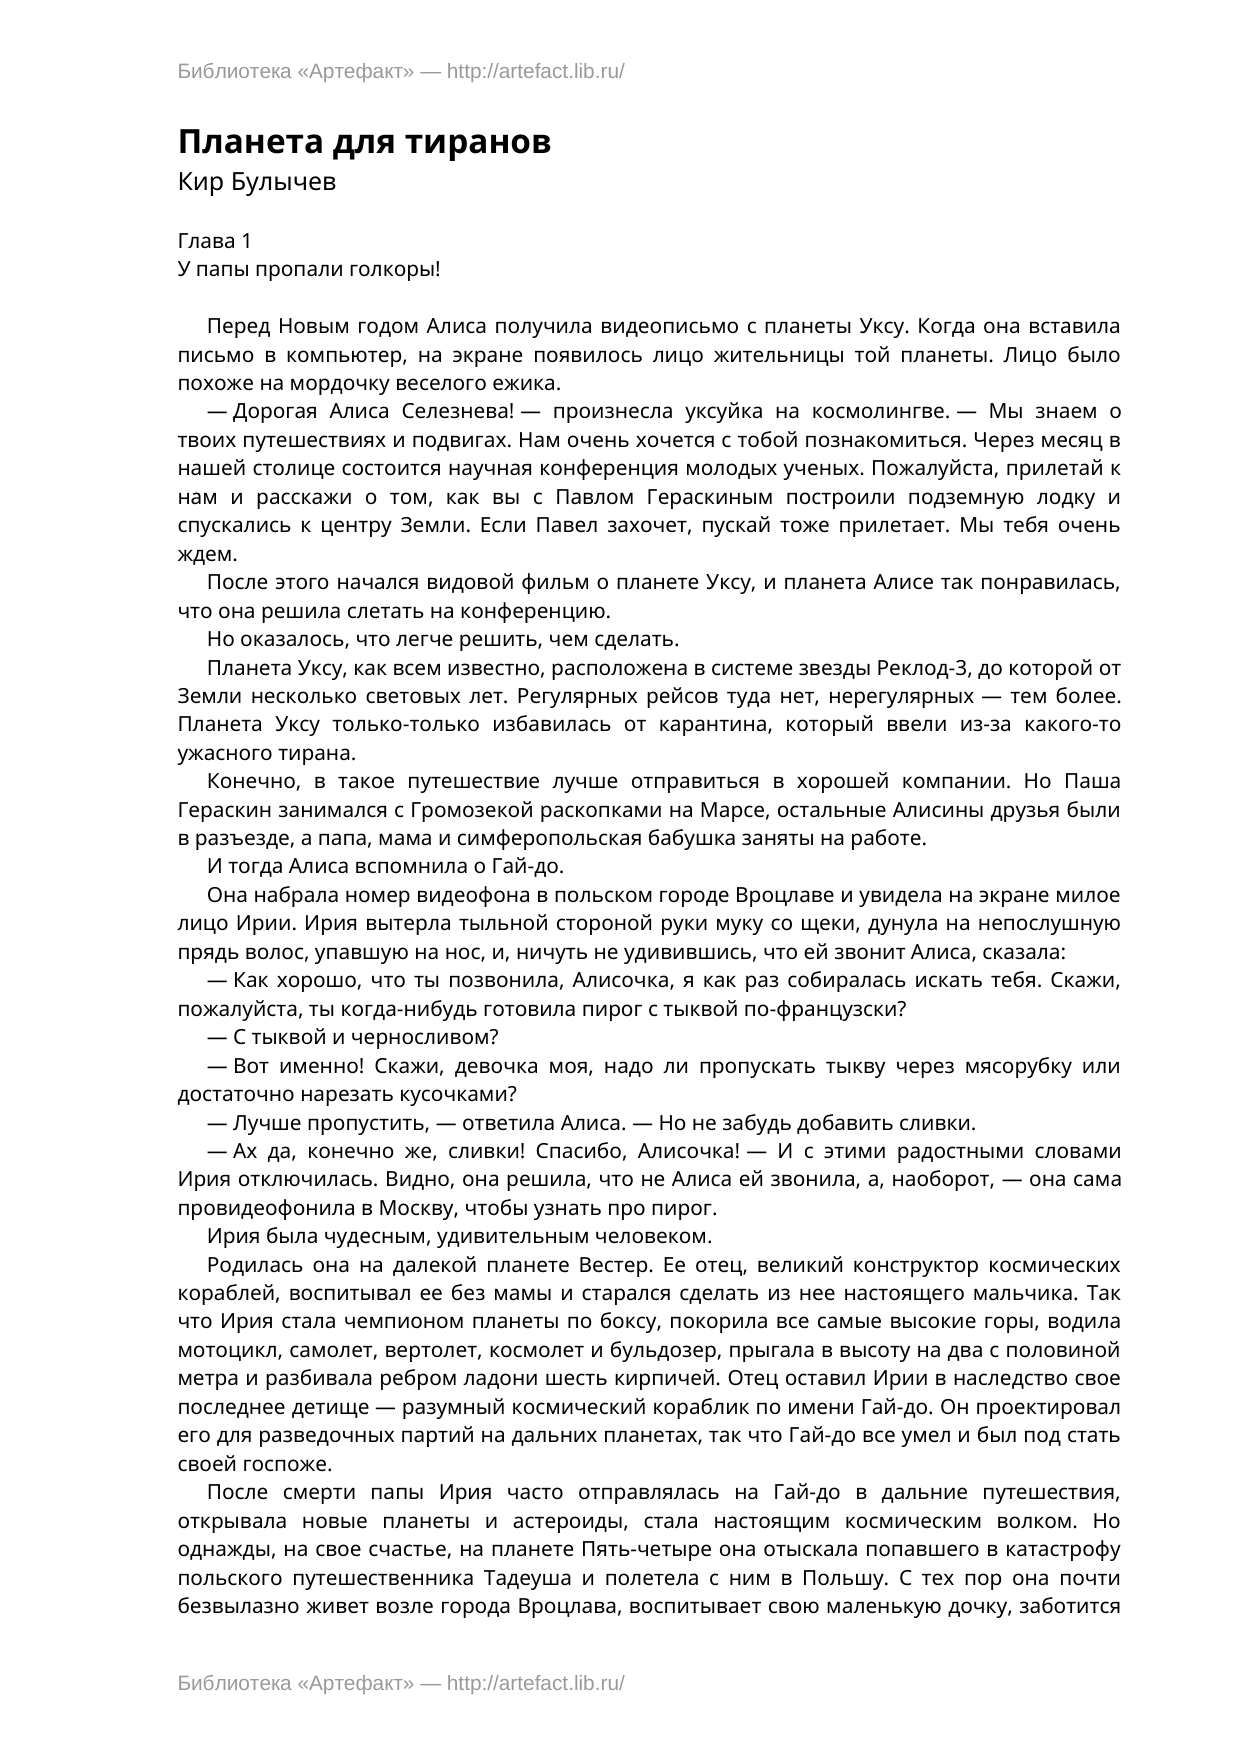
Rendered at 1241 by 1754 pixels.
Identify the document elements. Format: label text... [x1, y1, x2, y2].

text — Дорогая Алиса Селезнева! — произнесла уксуйка на космолингве. — Мы знаем о твоих путешествиях и подвигах. Нам очень хочется с тобой познакомиться. Через месяц в нашей столице состоится научная конференция молодых ученых. Пожалуйста, прилетай к нам и расскажи о том, как вы с Павлом Гераскиным построили подземную лодку и спускались к центру Земли. Если Павел захочет, пускай тоже прилетает. Мы тебя очень ждем. [177, 397, 1122, 567]
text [177, 1477, 1122, 1619]
text Конечно, в такое путешествие лучше отправиться в хорошей компании. Но Паша Гераскин занимался с Громозекой раскопками на Марсе, остальные Алисины друзья были в разъезде, а папа, мама и симферопольская бабушка заняты на работе. [177, 766, 1122, 852]
text — Ах да, конечно же, сливки! Спасибо, Алисочка! — И с этими радостными словами Ирия отключилась. Видно, она решила, что не Алиса ей звонила, а, наоборот, — она сама провидеофонила в Москву, чтобы узнать про пирог. [177, 1136, 1122, 1221]
text Планета Уксу, как всем известно, расположена в системе звезды Реклод-3, до которой от Земли несколько световых лет. Регулярных рейсов туда нет, нерегулярных — тем более. Планета Уксу только-только избавилась от карантина, который ввели из-за какого-то ужасного тирана. [177, 653, 1122, 766]
text Она набрала номер видеофона в польском городе Вроцлаве и увидела на экране милое лицо Ирии. Ирия вытерла тыльной стороной руки муку со щеки, дунула на непослушную прядь волос, упавшую на нос, и, ничуть не удивившись, что ей звонит Алиса, сказала: [177, 880, 1122, 965]
text Но оказалось, что легче решить, чем сделать. [177, 624, 1122, 653]
text И тогда Алиса вспомнила о Гай-до. [177, 852, 1122, 880]
text — С тыквой и черносливом? [177, 1022, 1122, 1051]
text Перед Новым годом Алиса получила видеописьмо с планеты Уксу. Когда она вставила письмо в компьютер, на экране появилось лицо жительницы той планеты. Лицо было похоже на мордочку веселого ежика. [177, 311, 1122, 397]
subtitle Планета для тиранов [177, 118, 1122, 163]
text — Вот именно! Скажи, девочка моя, надо ли пропускать тыкву через мясорубку или достаточно нарезать кусочками? [177, 1051, 1122, 1108]
text После этого начался видовой фильм о планете Уксу, и планета Алисе так понравилась, что она решила слетать на конференцию. [177, 567, 1122, 624]
text Родилась она на далекой планете Вестер. Ее отец, великий конструктор космических кораблей, воспитывал ее без мамы и старался сделать из нее настоящего мальчика. Так что Ирия стала чемпионом планеты по боксу, покорила все самые высокие горы, водила мотоцикл, самолет, вертолет, космолет и бульдозер, прыгала в высоту на два с половиной метра и разбивала ребром ладони шесть кирпичей. Отец оставил Ирии в наследство свое последнее детище — разумный космический кораблик по имени Гай-до. Он проектировал его для разведочных партий на дальних планетах, так что Гай-до все умел и был под стать своей госпоже. [177, 1250, 1122, 1477]
subtitle Глава 1 [177, 226, 1122, 254]
text — Как хорошо, что ты позвонила, Алисочка, я как раз собиралась искать тебя. Скажи, пожалуйста, ты когда-нибудь готовила пирог с тыквой по-французски? [177, 965, 1122, 1022]
subtitle Кир Булычев [177, 163, 1122, 198]
text Ирия была чудесным, удивительным человеком. [177, 1221, 1122, 1250]
subtitle У папы пропали голкоры! [177, 254, 1122, 283]
text — Лучше пропустить, — ответила Алиса. — Но не забудь добавить сливки. [177, 1108, 1122, 1136]
